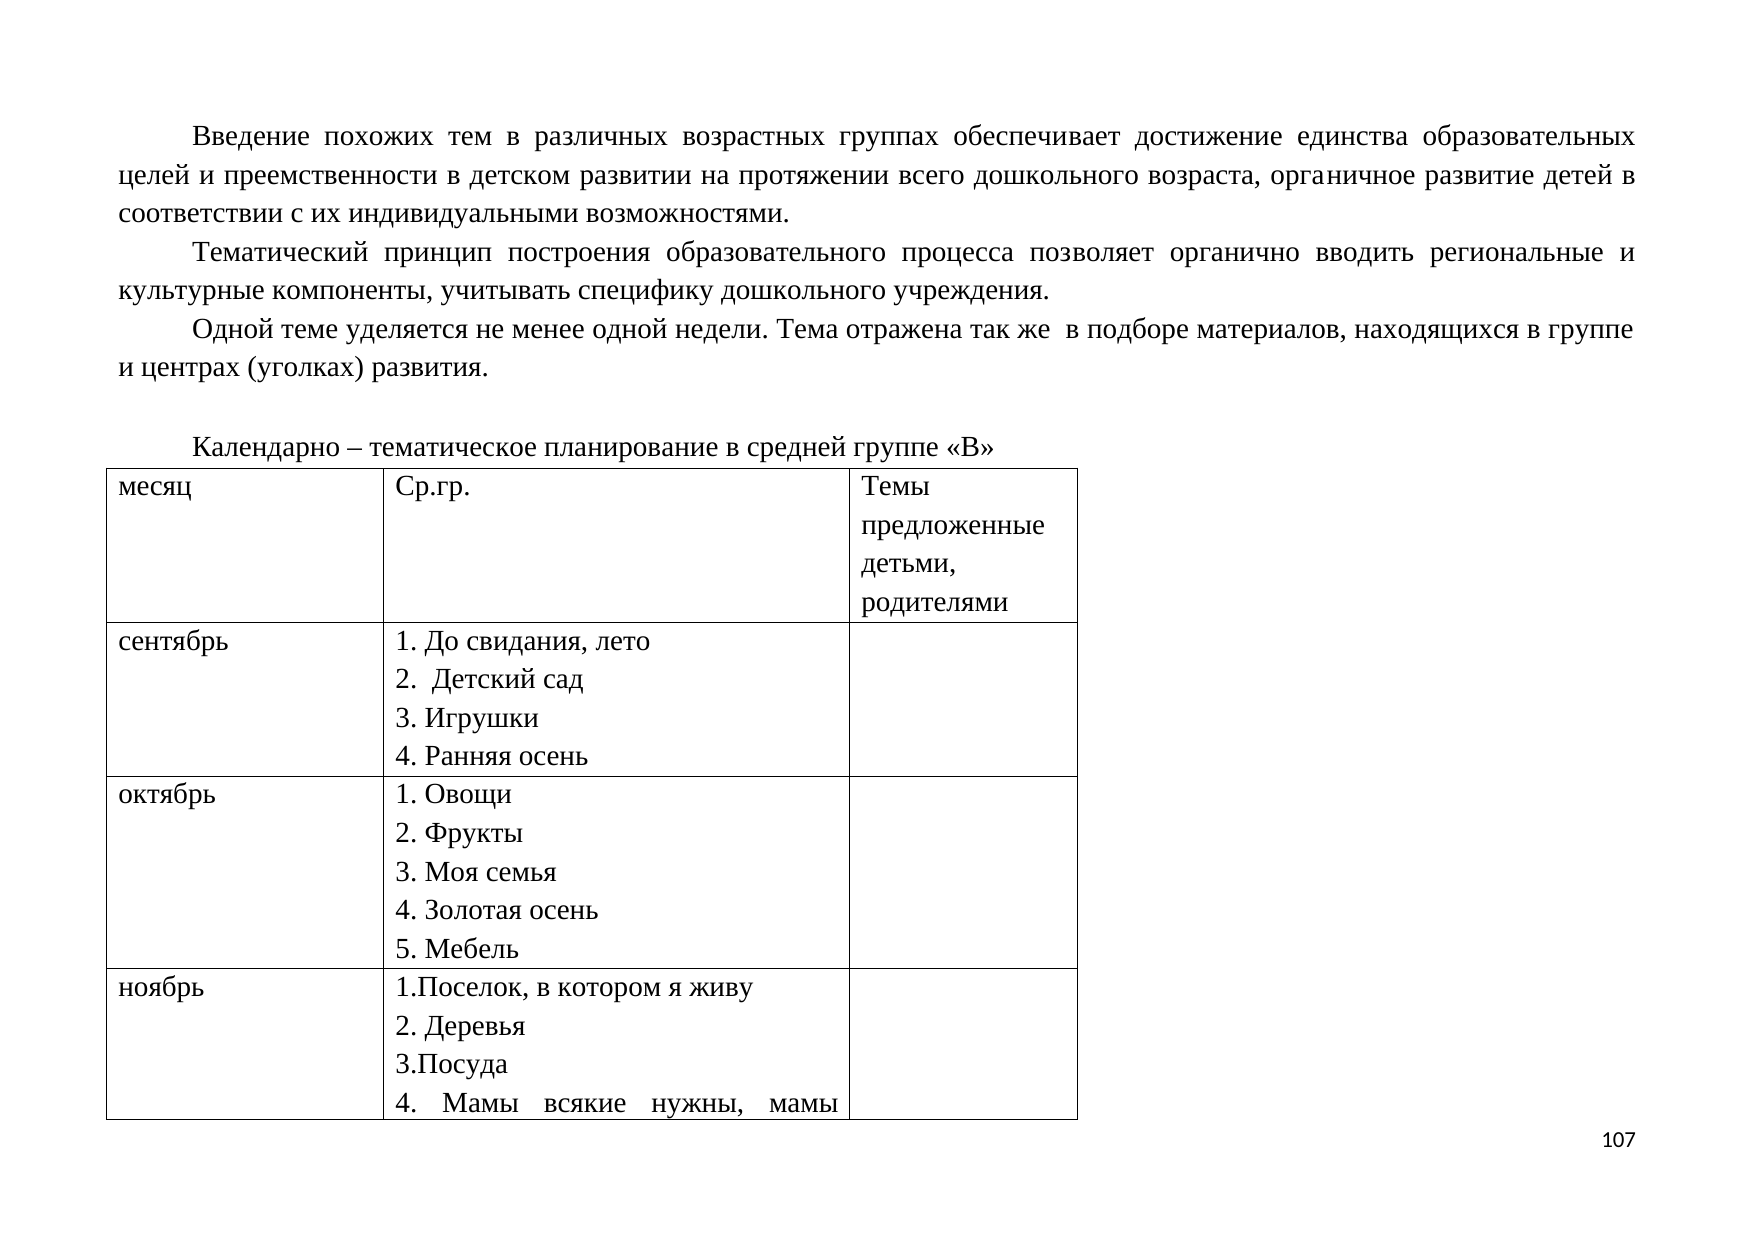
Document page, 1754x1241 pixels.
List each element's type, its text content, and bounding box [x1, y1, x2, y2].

table_cell [850, 777, 1077, 968]
table_header месяц [107, 469, 383, 622]
table_cell сентябрь [107, 623, 383, 776]
table_cell октябрь [107, 777, 383, 968]
table_cell [850, 623, 1077, 776]
text Введение похожих тем в различных возрастных группах обеспечивает достижение единства образовательных целей и преемственности в детском развитии на протяжении всего дошкольного возраста, органичное развитие детей в соответствии с их индивидуальными возможностями. [118, 118, 1636, 229]
text Тематический принцип построения образовательного процесса позволяет органично вводить региональные и культурные компоненты, учитывать специфику дошкольного учреждения. [118, 234, 1636, 306]
table_header Темы предложенные детьми, родителями [850, 469, 1077, 622]
table_cell [850, 969, 1077, 1118]
text Календарно – тематическое планирование в средней группе «В» [118, 429, 1636, 462]
text Одной теме уделяется не менее одной недели. Тема отражена так же в подборе материалов, находящихся в группе и центрах (уголках) развития. [118, 311, 1636, 383]
table_cell ноябрь [107, 969, 383, 1118]
table_cell 1. Овощи 2. Фрукты 3. Моя семья 4. Золотая осень 5. Мебель [384, 777, 849, 968]
table_cell 1. До свидания, лето 2. Детский сад 3. Игрушки 4. Ранняя осень [384, 623, 849, 776]
table_header Ср.гр. [384, 469, 849, 622]
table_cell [384, 969, 849, 1118]
